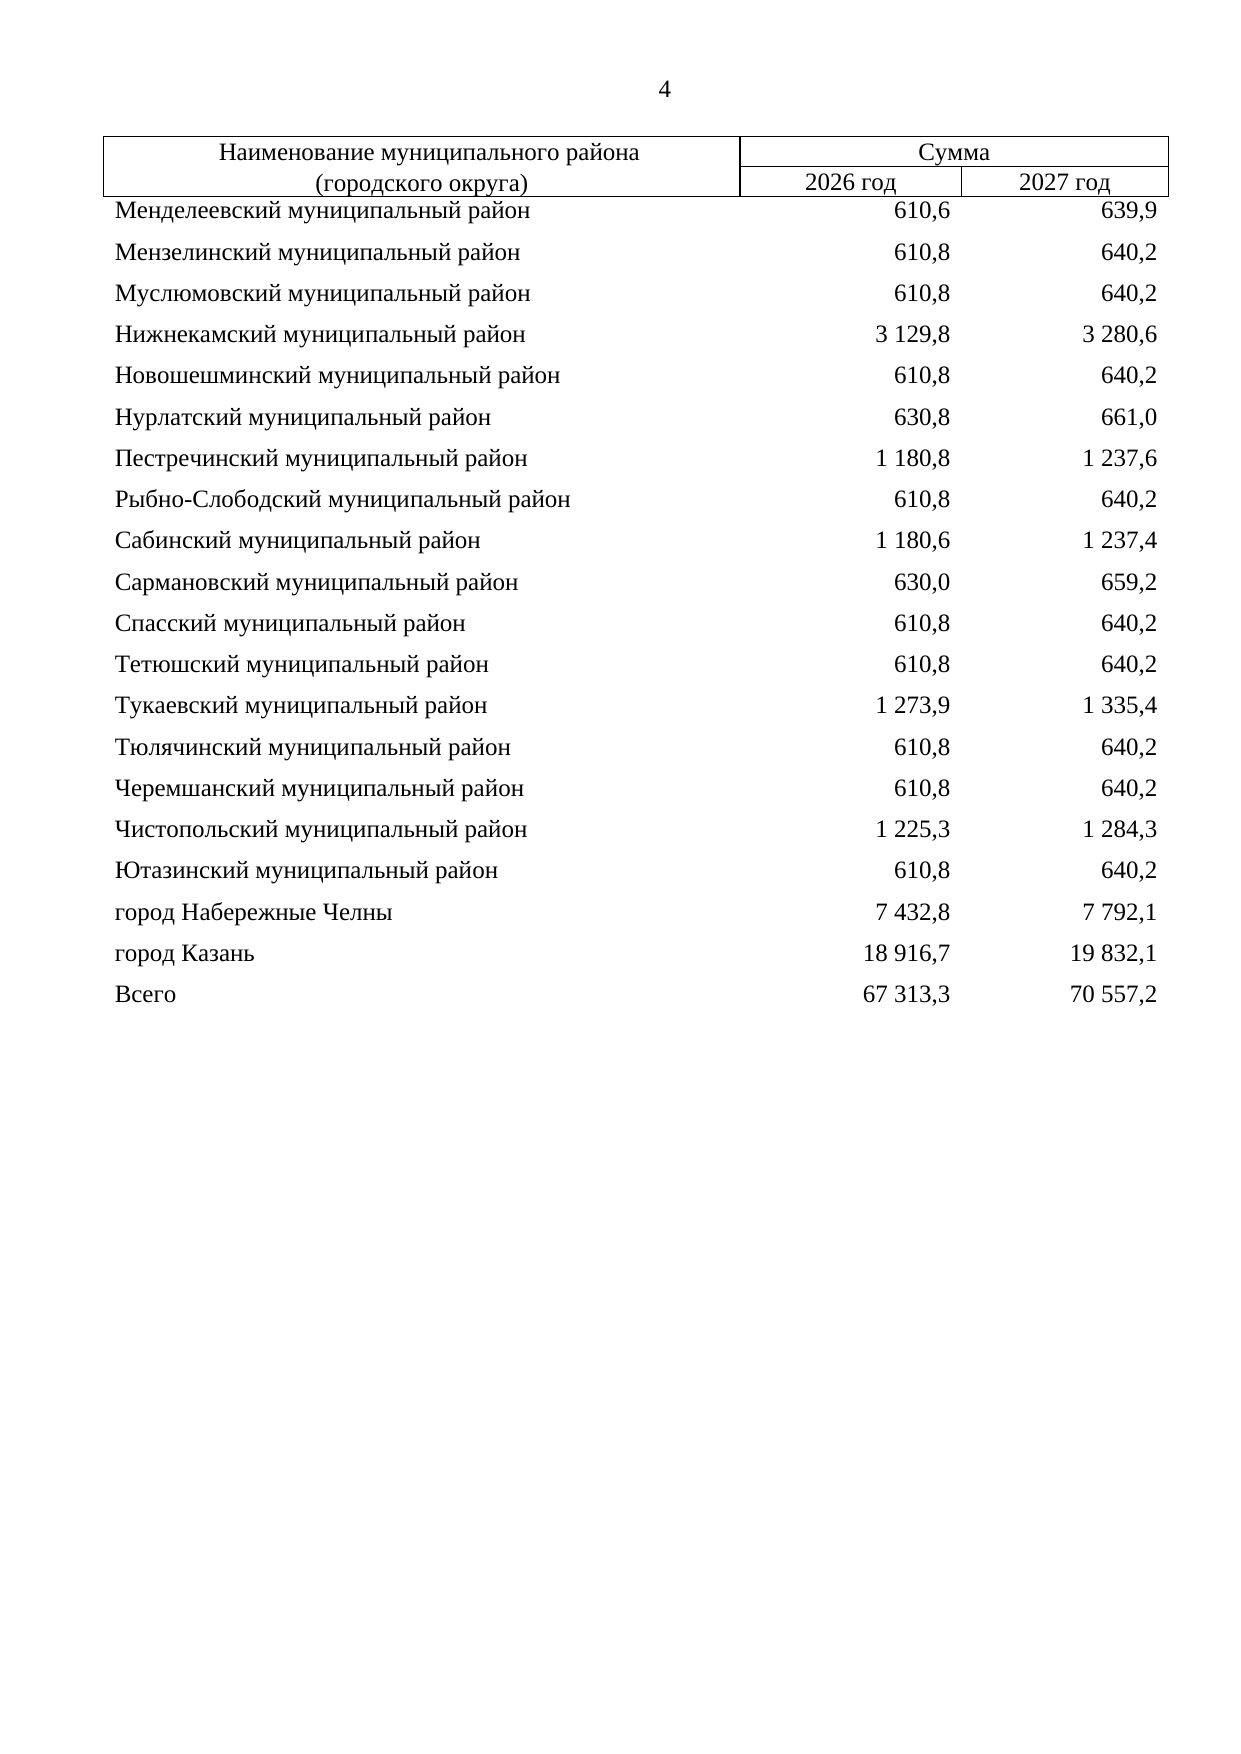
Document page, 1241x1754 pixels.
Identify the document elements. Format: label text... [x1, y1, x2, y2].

table_cell 610,8 [740, 773, 961, 814]
table_cell 7 792,1 [961, 897, 1168, 938]
table_cell Черемшанский муниципальный район [103, 773, 740, 814]
table_cell Пестречинский муниципальный район [103, 443, 740, 484]
table_cell 659,2 [961, 567, 1168, 608]
table_cell 640,2 [961, 608, 1168, 649]
table_cell 1 273,9 [740, 691, 961, 732]
table_cell 610,8 [740, 732, 961, 773]
table_cell 3 129,8 [740, 319, 961, 361]
table_cell 661,0 [961, 402, 1168, 443]
table_cell Тукаевский муниципальный район [103, 691, 740, 732]
table_cell 610,8 [740, 278, 961, 319]
table_cell 640,2 [961, 773, 1168, 814]
table_cell 640,2 [961, 732, 1168, 773]
table_cell 610,8 [740, 608, 961, 649]
table_header Сумма [741, 137, 1168, 166]
table_cell 639,9 [961, 197, 1168, 237]
table_cell Мензелинский муниципальный район [103, 237, 740, 278]
table_cell город Казань [103, 938, 740, 979]
table_cell 640,2 [961, 278, 1168, 319]
table_cell 1 237,4 [961, 526, 1168, 567]
table_cell 1 237,6 [961, 443, 1168, 484]
table_cell 640,2 [961, 361, 1168, 402]
table_header Наименование муниципального района (городского округа) [104, 137, 739, 196]
table_cell 640,2 [961, 649, 1168, 691]
table_cell Сармановский муниципальный район [103, 567, 740, 608]
table_cell Муслюмовский муниципальный район [103, 278, 740, 319]
table_cell Менделеевский муниципальный район [103, 197, 740, 237]
table_cell 640,2 [961, 856, 1168, 897]
table_cell город Набережные Челны [103, 897, 740, 938]
table_cell 2026 год [741, 167, 961, 196]
table_cell 640,2 [961, 484, 1168, 526]
table_cell Спасский муниципальный район [103, 608, 740, 649]
table_cell 18 916,7 [740, 938, 961, 979]
table_cell 610,8 [740, 856, 961, 897]
table_cell 70 557,2 [961, 979, 1168, 1021]
table_cell 610,8 [740, 484, 961, 526]
table_cell 610,6 [740, 197, 961, 237]
table_cell Всего [103, 979, 740, 1021]
table_cell 630,8 [740, 402, 961, 443]
table_cell 19 832,1 [961, 938, 1168, 979]
table_cell Рыбно-Слободский муниципальный район [103, 484, 740, 526]
table_cell 7 432,8 [740, 897, 961, 938]
table_cell 630,0 [740, 567, 961, 608]
table_cell Ютазинский муниципальный район [103, 856, 740, 897]
table_cell 610,8 [740, 361, 961, 402]
table_cell Тюлячинский муниципальный район [103, 732, 740, 773]
table_cell 2027 год [962, 167, 1168, 196]
table_cell 1 284,3 [961, 814, 1168, 856]
table_cell 1 180,6 [740, 526, 961, 567]
table_cell Тетюшский муниципальный район [103, 649, 740, 691]
table_cell 1 225,3 [740, 814, 961, 856]
table_cell 67 313,3 [740, 979, 961, 1021]
table_cell 610,8 [740, 649, 961, 691]
table_cell 610,8 [740, 237, 961, 278]
table_cell 3 280,6 [961, 319, 1168, 361]
table_cell Нижнекамский муниципальный район [103, 319, 740, 361]
table_cell Нурлатский муниципальный район [103, 402, 740, 443]
table_cell 640,2 [961, 237, 1168, 278]
table_cell Чистопольский муниципальный район [103, 814, 740, 856]
table_cell 1 335,4 [961, 691, 1168, 732]
table_cell Новошешминский муниципальный район [103, 361, 740, 402]
table_cell Сабинский муниципальный район [103, 526, 740, 567]
table_cell 1 180,8 [740, 443, 961, 484]
